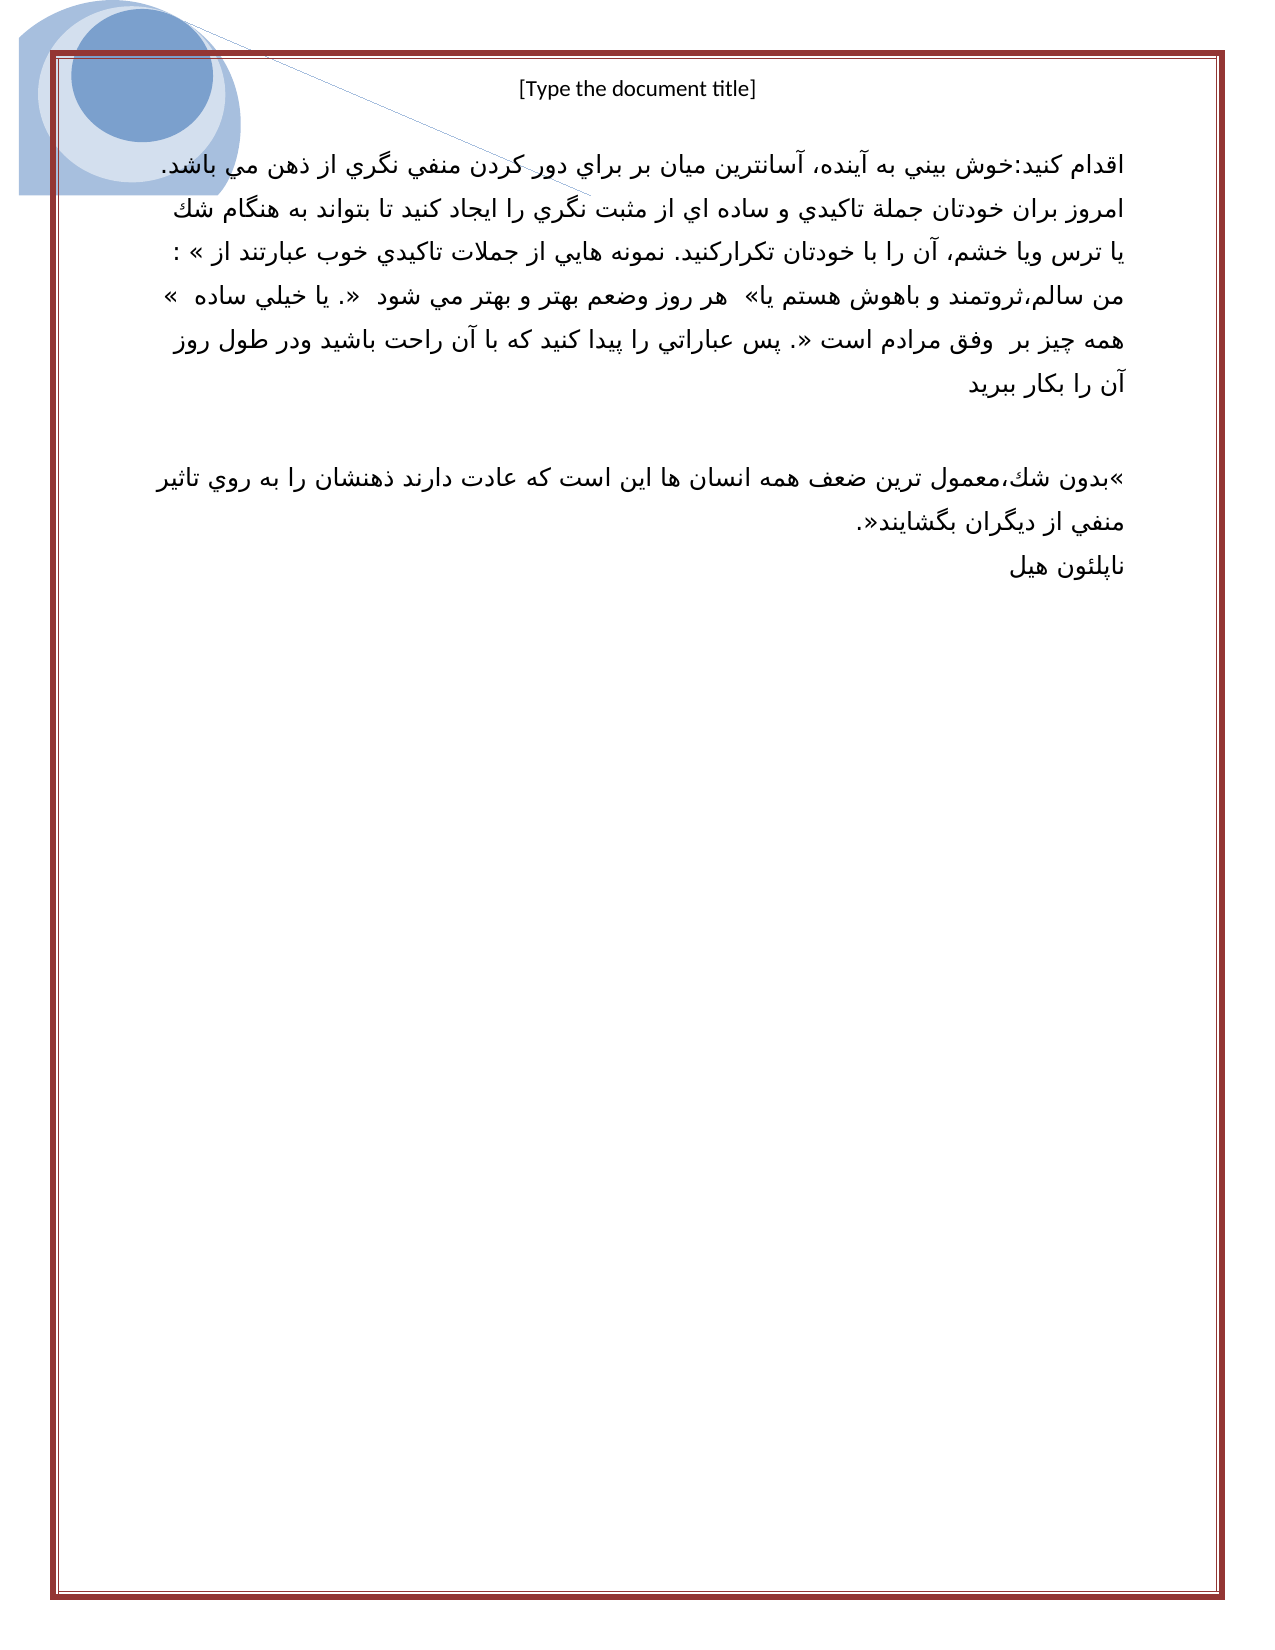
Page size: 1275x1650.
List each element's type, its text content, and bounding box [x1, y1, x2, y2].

text ناپلئون هيل [150, 551, 1125, 580]
text اقدام كنيد:خوش بيني به آينده، آسانترين ميان بر براي دور كردن منفي نگري از ذهن مي باشد. امروز بران خودتان جملة تاكيدي و ساده اي از مثبت نگري را ايجاد كنيد تا بتواند به هنگام شك يا ترس ويا خشم، آن را با خودتان تكراركنيد. نمونه هايي از جملات تاكيدي خوب عبارتند از » : من سالم،ثروتمند و باهوش هستم يا» هر روز وضعم بهتر و بهتر مي شود «. يا خيلي ساده » همه چيز بر وفق مرادم است «. پس عباراتي را پيدا كنيد كه با آن راحت باشيد ودر طول روز آن را بكار ببريد [150, 150, 1125, 398]
text »بدون شك،معمول ترين ضعف همه انسان ها اين است كه عادت دارند ذهنشان را به روي تاثير منفي از ديگران بگشايند«. [150, 463, 1125, 536]
